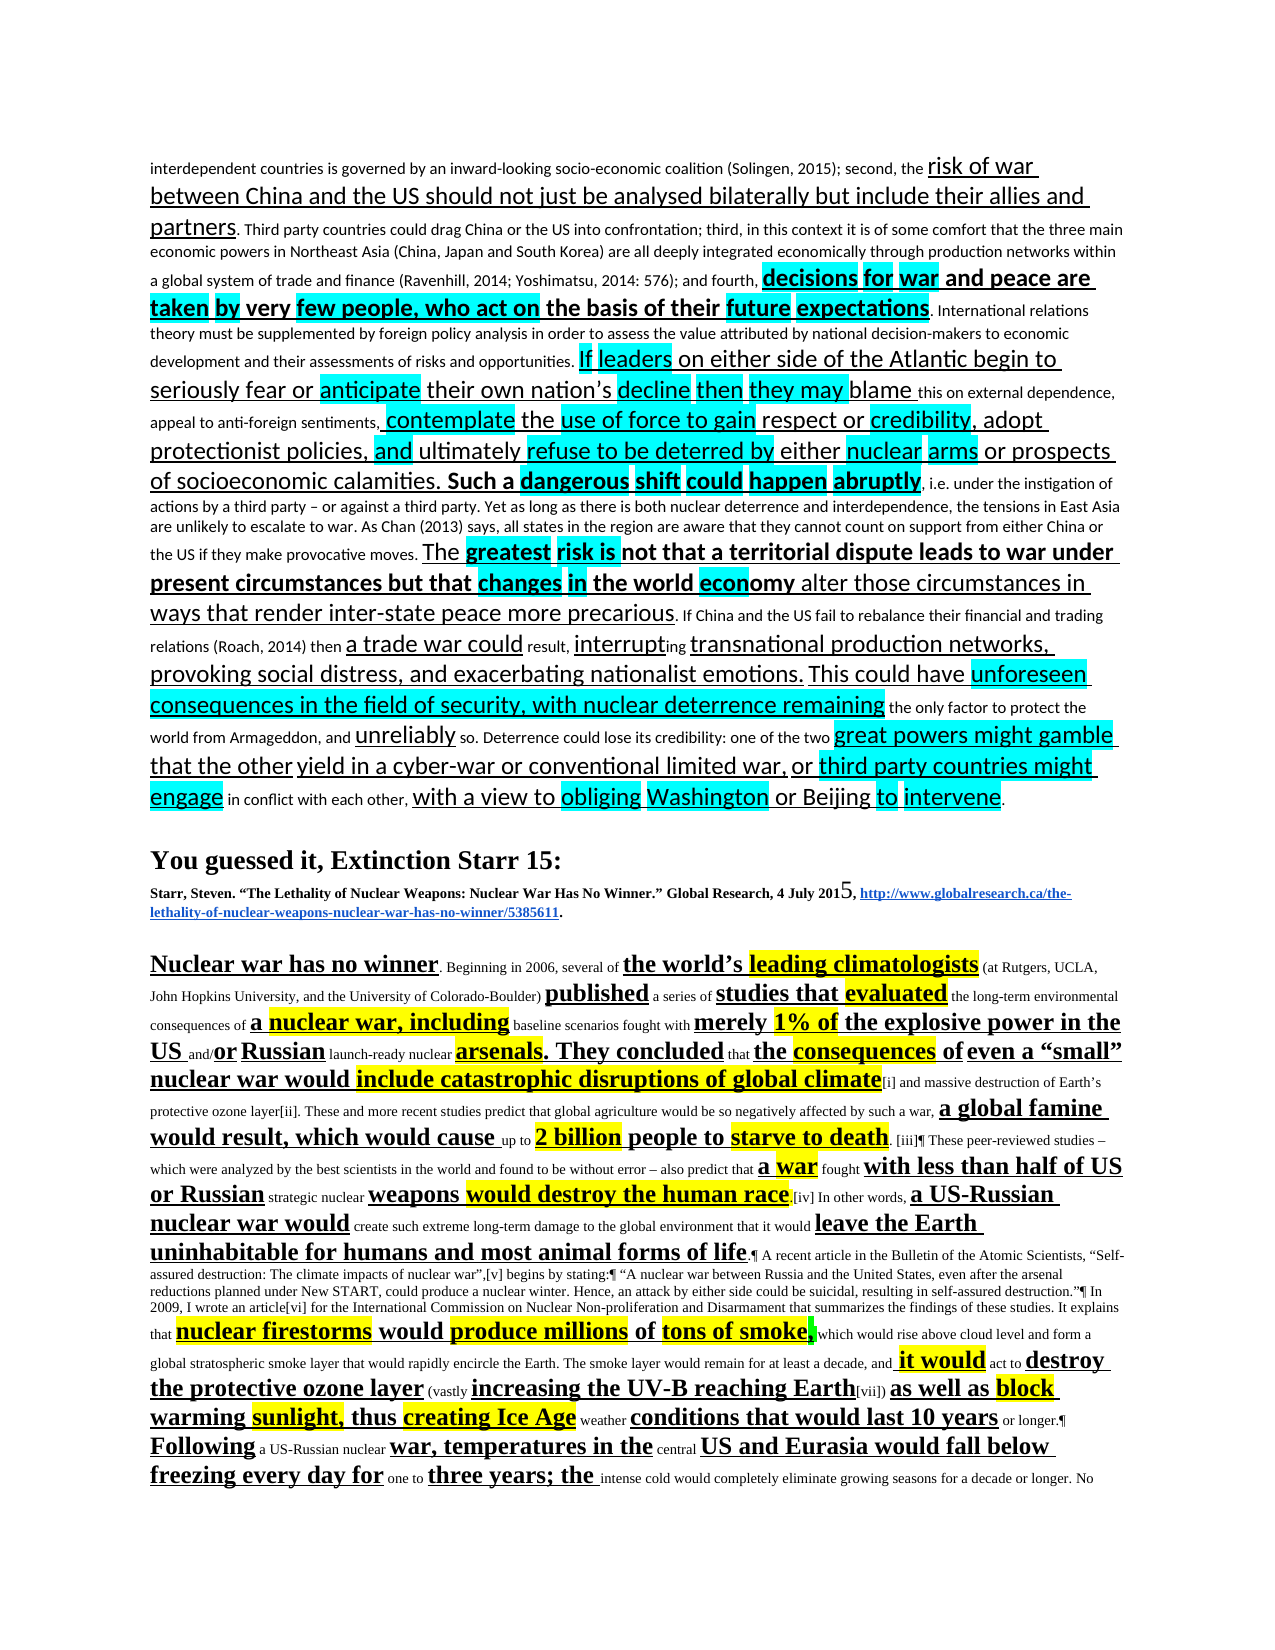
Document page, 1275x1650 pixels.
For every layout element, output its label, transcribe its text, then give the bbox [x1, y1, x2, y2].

text You guessed it, Extinction Starr 15: [150, 844, 1125, 875]
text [150, 949, 1125, 1488]
text Starr, Steven. “The Lethality of Nuclear Weapons: Nuclear War Has No Winner.” Global Research, 4 July 2015, http://www.globalresearch.ca/the-lethality-of-nuclear-weapons-nuclear-war-has-no-winner/5385611. [150, 875, 1125, 921]
